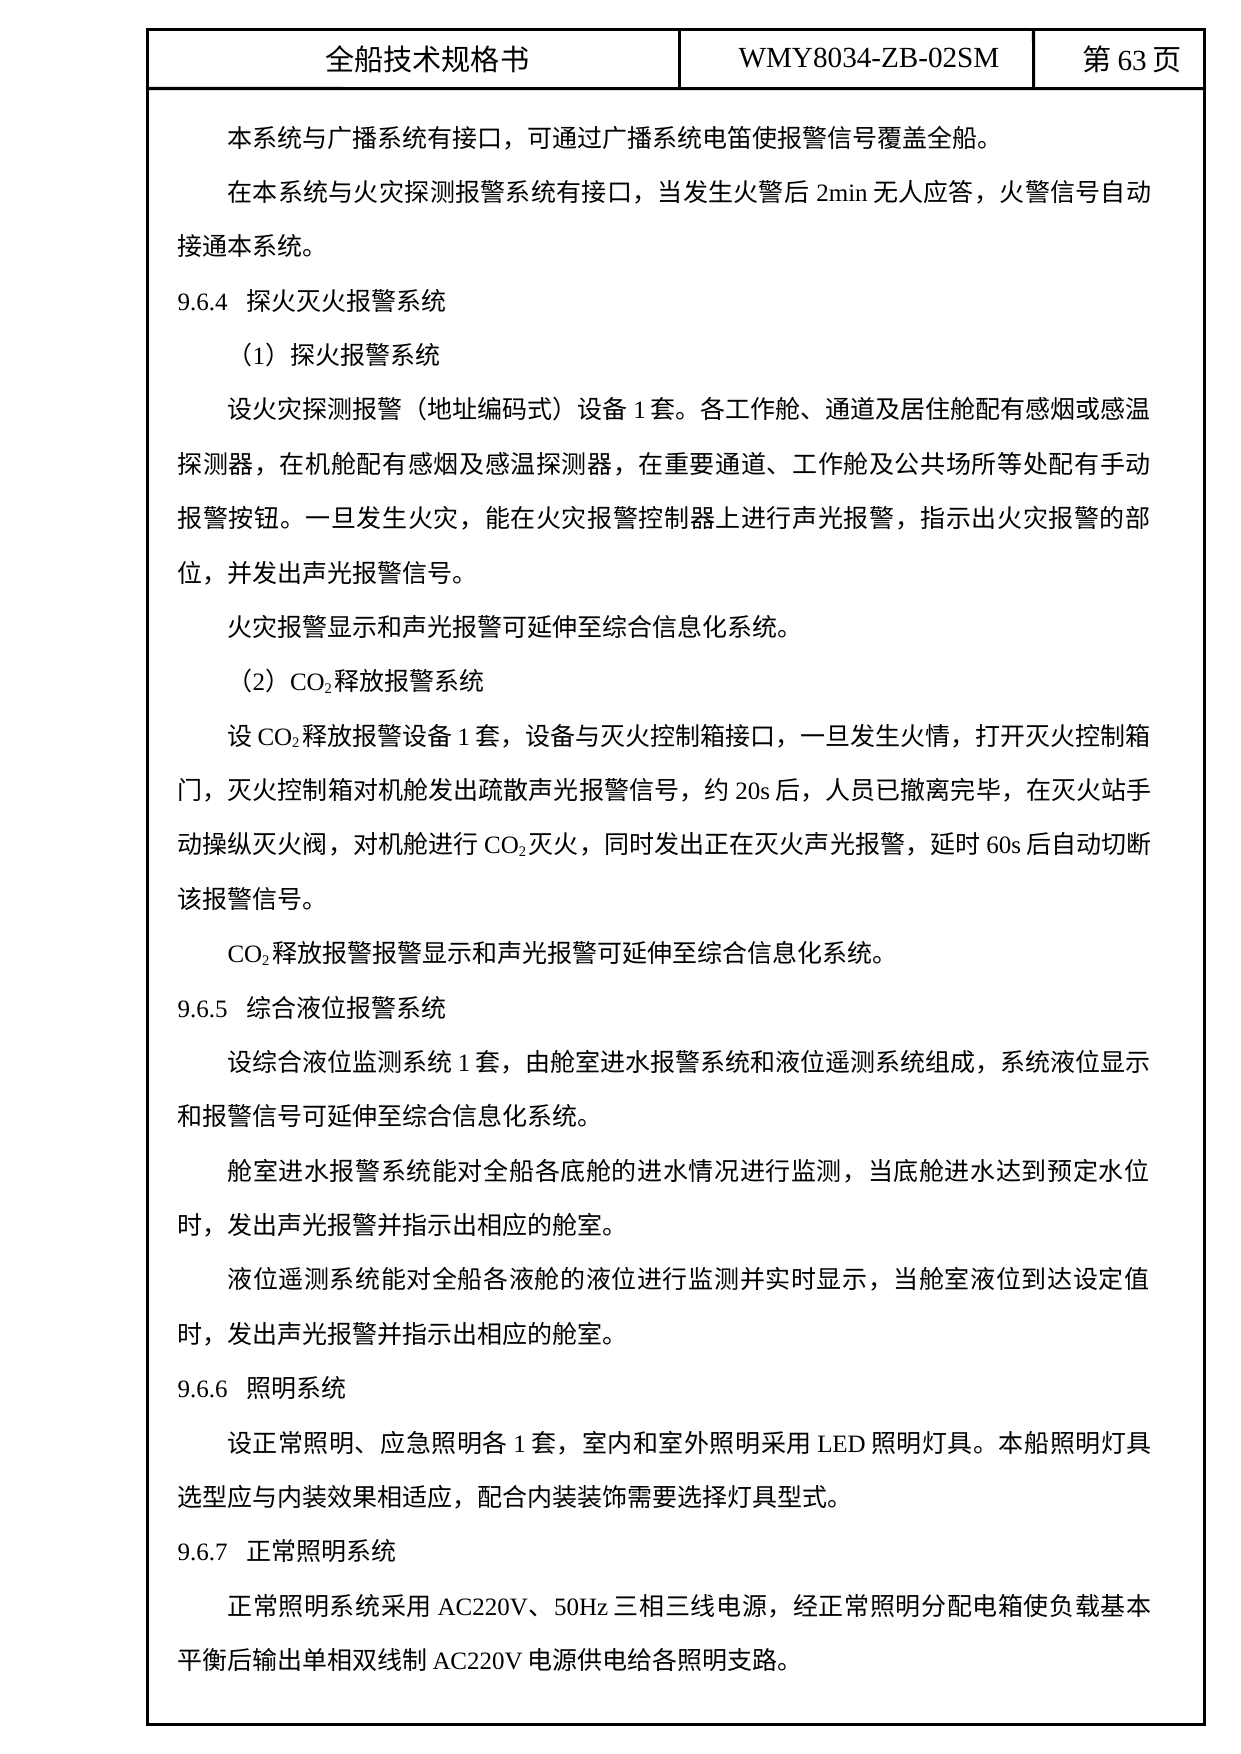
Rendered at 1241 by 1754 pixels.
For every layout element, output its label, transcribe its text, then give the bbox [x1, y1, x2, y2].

text 在本系统与火灾探测报警系统有接口，当发生火警后2min无人应答，火警信号自动接通本系统。 [177, 172, 1152, 263]
list 正常照明系统 [177, 1532, 1152, 1568]
text （2）CO2释放报警系统 [177, 662, 1152, 698]
text CO2释放报警报警显示和声光报警可延伸至综合信息化系统。 [177, 934, 1152, 970]
text 设综合液位监测系统1套，由舱室进水报警系统和液位遥测系统组成，系统液位显示和报警信号可延伸至综合信息化系统。 [177, 1042, 1152, 1133]
list 探火灭火报警系统 [177, 281, 1152, 317]
text （1）探火报警系统 [177, 336, 1152, 372]
list 综合液位报警系统 [177, 988, 1152, 1024]
list 照明系统 [177, 1369, 1152, 1405]
text 舱室进水报警系统能对全船各底舱的进水情况进行监测，当底舱进水达到预定水位时，发出声光报警并指示出相应的舱室。 [177, 1151, 1152, 1242]
text 正常照明系统采用AC220V、50Hz三相三线电源，经正常照明分配电箱使负载基本平衡后输出单相双线制AC220V电源供电给各照明支路。 [177, 1586, 1152, 1677]
text 本系统与广播系统有接口，可通过广播系统电笛使报警信号覆盖全船。 [177, 118, 1152, 154]
text 液位遥测系统能对全船各液舱的液位进行监测并实时显示，当舱室液位到达设定值时，发出声光报警并指示出相应的舱室。 [177, 1260, 1152, 1351]
text 设火灾探测报警（地址编码式）设备1套。各工作舱、通道及居住舱配有感烟或感温探测器，在机舱配有感烟及感温探测器，在重要通道、工作舱及公共场所等处配有手动报警按钮。一旦发生火灾，能在火灾报警控制器上进行声光报警，指示出火灾报警的部位，并发出声光报警信号。 [177, 390, 1152, 589]
text 设CO2释放报警设备1套，设备与灭火控制箱接口，一旦发生火情，打开灭火控制箱门，灭火控制箱对机舱发出疏散声光报警信号，约20s后，人员已撤离完毕，在灭火站手动操纵灭火阀，对机舱进行CO2灭火，同时发出正在灭火声光报警，延时60s后自动切断该报警信号。 [177, 716, 1152, 916]
text 火灾报警显示和声光报警可延伸至综合信息化系统。 [177, 607, 1152, 644]
text 设正常照明、应急照明各1套，室内和室外照明采用LED照明灯具。本船照明灯具选型应与内装效果相适应，配合内装装饰需要选择灯具型式。 [177, 1423, 1152, 1514]
